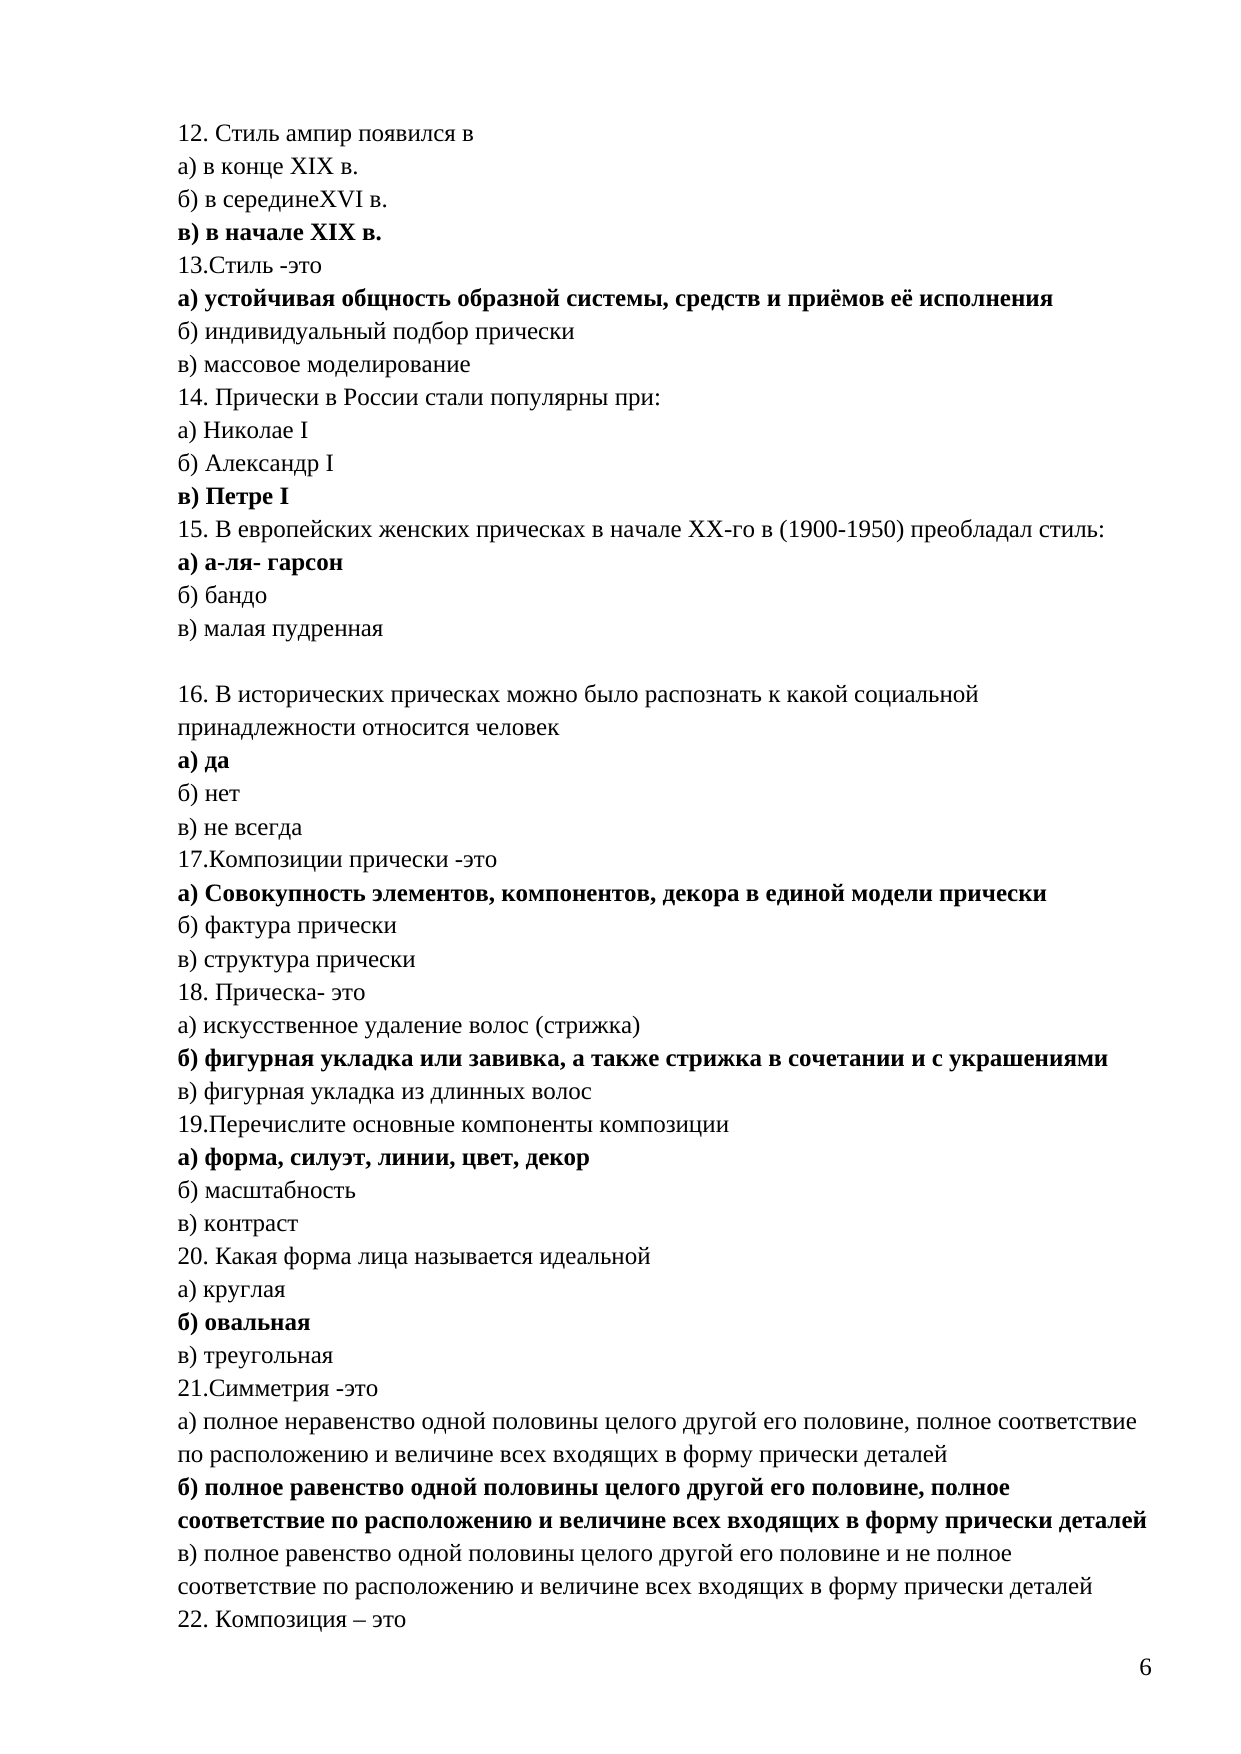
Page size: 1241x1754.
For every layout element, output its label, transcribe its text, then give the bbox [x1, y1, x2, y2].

list 20. Какая форма лица называется идеальной [177, 1241, 1152, 1269]
list а) а-ля- гарсон [177, 547, 1152, 576]
list б) фактура прически [177, 911, 1152, 939]
list в) не всегда [177, 812, 1152, 840]
list а) полное неравенство одной половины целого другой его половине, полное соответствие по расположению и величине всех входящих в форму прически деталей [177, 1406, 1152, 1468]
list а) да [177, 746, 1152, 774]
list 13.Стиль -это [177, 250, 1152, 279]
list 16. В исторических прическах можно было распознать к какой социальной принадлежности относится человек [177, 679, 1152, 741]
list 14. Прически в России стали популярны при: [177, 382, 1152, 411]
list а) форма, силуэт, линии, цвет, декор [177, 1142, 1152, 1171]
list а) искусственное удаление волос (стрижка) [177, 1010, 1152, 1038]
list а) Совокупность элементов, компонентов, декора в единой модели прически [177, 878, 1152, 906]
list б) нет [177, 778, 1152, 807]
list б) овальная [177, 1307, 1152, 1336]
list б) Александр I [177, 448, 1152, 477]
list а) устойчивая общность образной системы, средств и приёмов её исполнения [177, 283, 1152, 312]
list а) круглая [177, 1274, 1152, 1303]
list в) полное равенство одной половины целого другой его половине и не полное соответствие по расположению и величине всех входящих в форму прически деталей [177, 1538, 1152, 1600]
list а) Николае I [177, 415, 1152, 444]
list в) фигурная укладка из длинных волос [177, 1076, 1152, 1104]
list б) фигурная укладка или завивка, а также стрижка в сочетании и с украшениями [177, 1043, 1152, 1071]
list в) в начале XIX в. [177, 217, 1152, 246]
list 17.Композиции прически -это [177, 844, 1152, 873]
list в) Петре I [177, 481, 1152, 510]
list в) малая пудренная [177, 613, 1152, 642]
list б) масштабность [177, 1175, 1152, 1203]
list 22. Композиция – это [177, 1604, 1152, 1633]
list б) бандо [177, 580, 1152, 609]
list б) в серединеXVI в. [177, 184, 1152, 213]
list 19.Перечислите основные компоненты композиции [177, 1109, 1152, 1137]
list 12. Стиль ампир появился в [177, 118, 1152, 147]
list в) массовое моделирование [177, 349, 1152, 378]
list в) треугольная [177, 1340, 1152, 1369]
list 15. В европейских женских прическах в начале XX-го в (1900-1950) преобладал стиль: [177, 514, 1152, 543]
list б) полное равенство одной половины целого другой его половине, полное соответствие по расположению и величине всех входящих в форму прически деталей [177, 1472, 1152, 1534]
list в) контраст [177, 1208, 1152, 1237]
list в) структура прически [177, 944, 1152, 972]
list 18. Прическа- это [177, 977, 1152, 1005]
list а) в конце XIX в. [177, 151, 1152, 180]
list 21.Симметрия -это [177, 1373, 1152, 1402]
list б) индивидуальный подбор прически [177, 316, 1152, 345]
